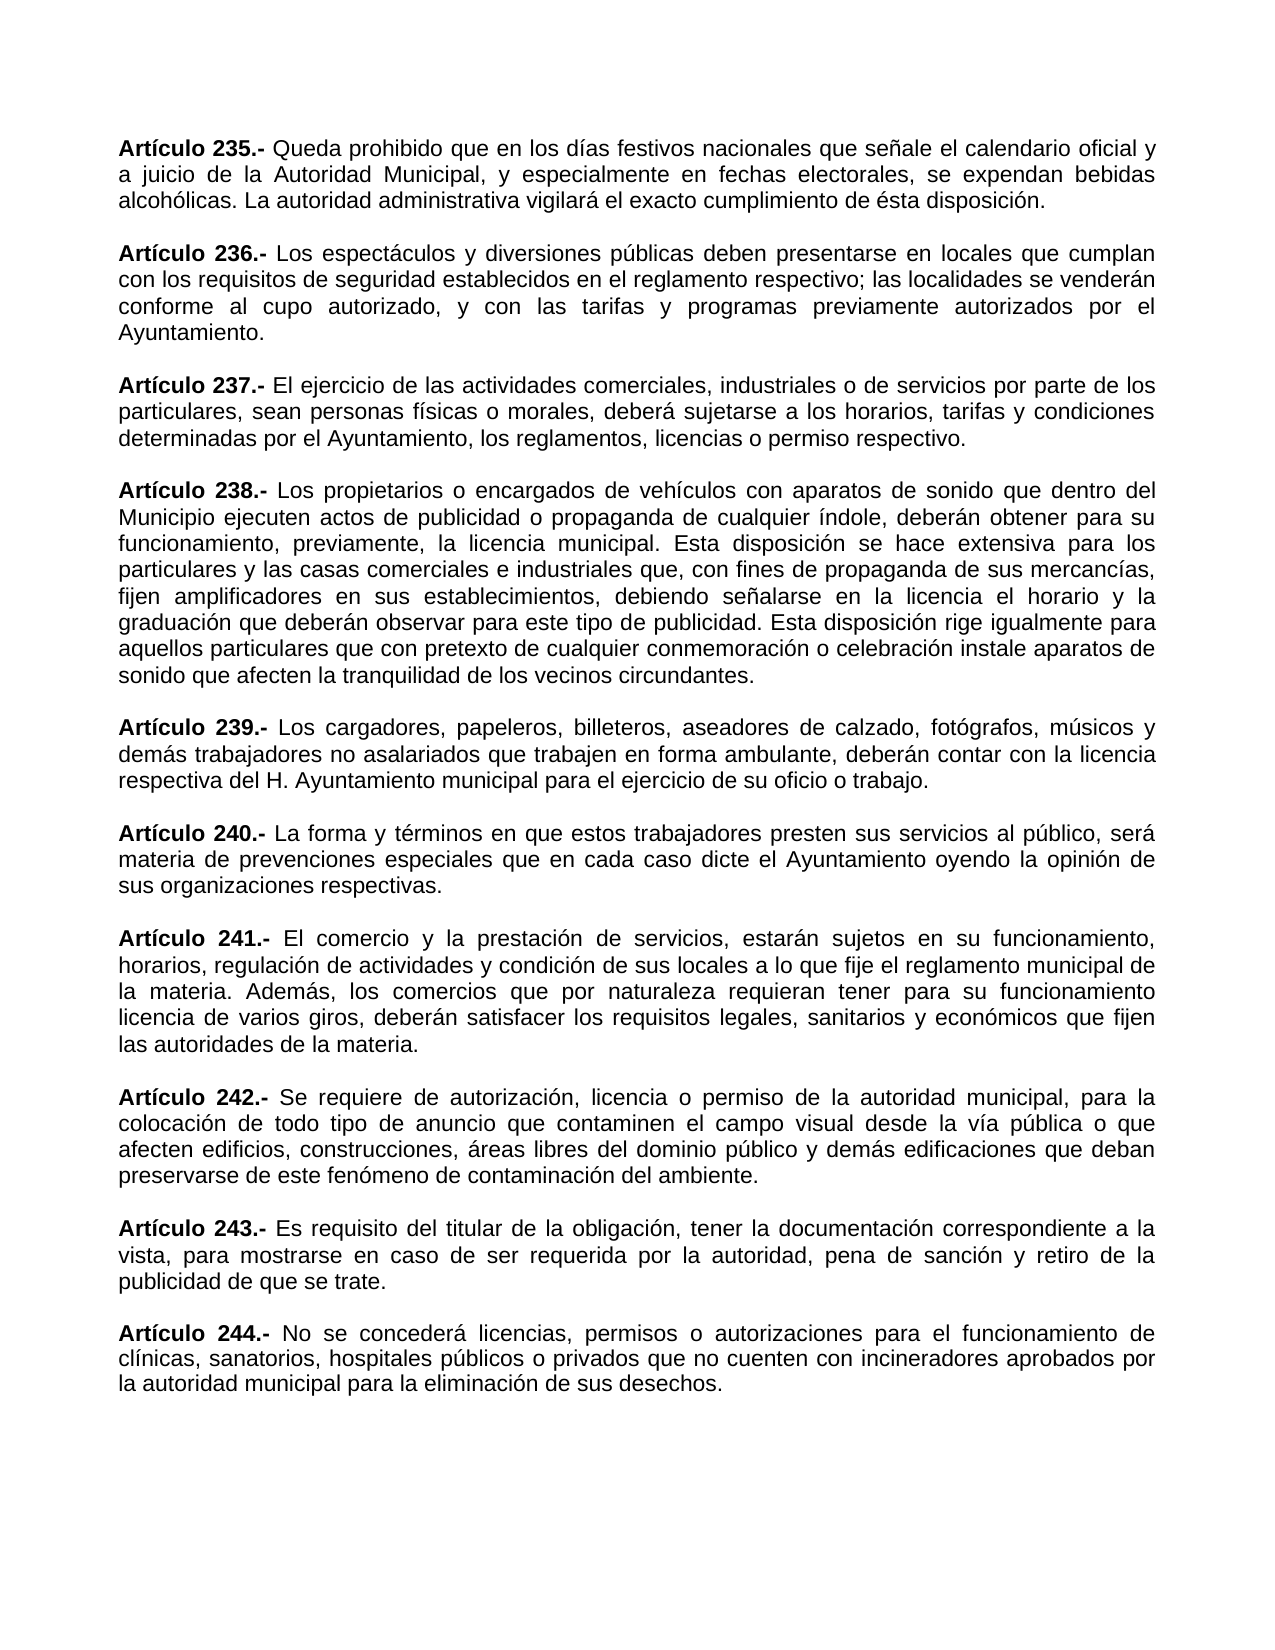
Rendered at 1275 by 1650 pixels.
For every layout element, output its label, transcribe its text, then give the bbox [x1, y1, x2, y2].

text Artículo 235.- Queda prohibido que en los días festivos nacionales que señale el calendario oficial y a juicio de la Autoridad Municipal, y especialmente en fechas electorales, se expendan bebidas alcohólicas. La autoridad administrativa vigilará el exacto cumplimiento de ésta disposición. [118, 134, 1156, 214]
text Artículo 239.- Los cargadores, papeleros, billeteros, aseadores de calzado, fotógrafos, músicos y demás trabajadores no asalariados que trabajen en forma ambulante, deberán contar con la licencia respectiva del H. Ayuntamiento municipal para el ejercicio de su oficio o trabajo. [118, 714, 1156, 793]
text Artículo 236.- Los espectáculos y diversiones públicas deben presentarse en locales que cumplan con los requisitos de seguridad establecidos en el reglamento respectivo; las localidades se venderán conforme al cupo autorizado, y con las tarifas y programas previamente autorizados por el Ayuntamiento. [118, 240, 1156, 345]
text Artículo 237.- El ejercicio de las actividades comerciales, industriales o de servicios por parte de los particulares, sean personas físicas o morales, deberá sujetarse a los horarios, tarifas y condiciones determinadas por el Ayuntamiento, los reglamentos, licencias o permiso respectivo. [118, 372, 1156, 451]
text Artículo 244.- No se concederá licencias, permisos o autorizaciones para el funcionamiento de clínicas, sanatorios, hospitales públicos o privados que no cuenten con incineradores aprobados por la autoridad municipal para la eliminación de sus desechos. [118, 1321, 1156, 1396]
text Artículo 241.- El comercio y la prestación de servicios, estarán sujetos en su funcionamiento, horarios, regulación de actividades y condición de sus locales a lo que fije el reglamento municipal de la materia. Además, los comercios que por naturaleza requieran tener para su funcionamiento licencia de varios giros, deberán satisfacer los requisitos legales, sanitarios y económicos que fijen las autoridades de la materia. [118, 925, 1156, 1057]
text Artículo 243.- Es requisito del titular de la obligación, tener la documentación correspondiente a la vista, para mostrarse en caso de ser requerida por la autoridad, pena de sanción y retiro de la publicidad de que se trate. [118, 1215, 1155, 1294]
text Artículo 242.- Se requiere de autorización, licencia o permiso de la autoridad municipal, para la colocación de todo tipo de anuncio que contaminen el campo visual desde la vía pública o que afecten edificios, construcciones, áreas libres del dominio público y demás edificaciones que deban preservarse de este fenómeno de contaminación del ambiente. [118, 1083, 1156, 1189]
text Artículo 238.- Los propietarios o encargados de vehículos con aparatos de sonido que dentro del Municipio ejecuten actos de publicidad o propaganda de cualquier índole, deberán obtener para su funcionamiento, previamente, la licencia municipal. Esta disposición se hace extensiva para los particulares y las casas comerciales e industriales que, con fines de propaganda de sus mercancías, fijen amplificadores en sus establecimientos, debiendo señalarse en la licencia el horario y la graduación que deberán observar para este tipo de publicidad. Esta disposición rige igualmente para aquellos particulares que con pretexto de cualquier conmemoración o celebración instale aparatos de sonido que afecten la tranquilidad de los vecinos circundantes. [118, 477, 1156, 688]
text Artículo 240.- La forma y términos en que estos trabajadores presten sus servicios al público, será materia de prevenciones especiales que en cada caso dicte el Ayuntamiento oyendo la opinión de sus organizaciones respectivas. [118, 820, 1156, 899]
